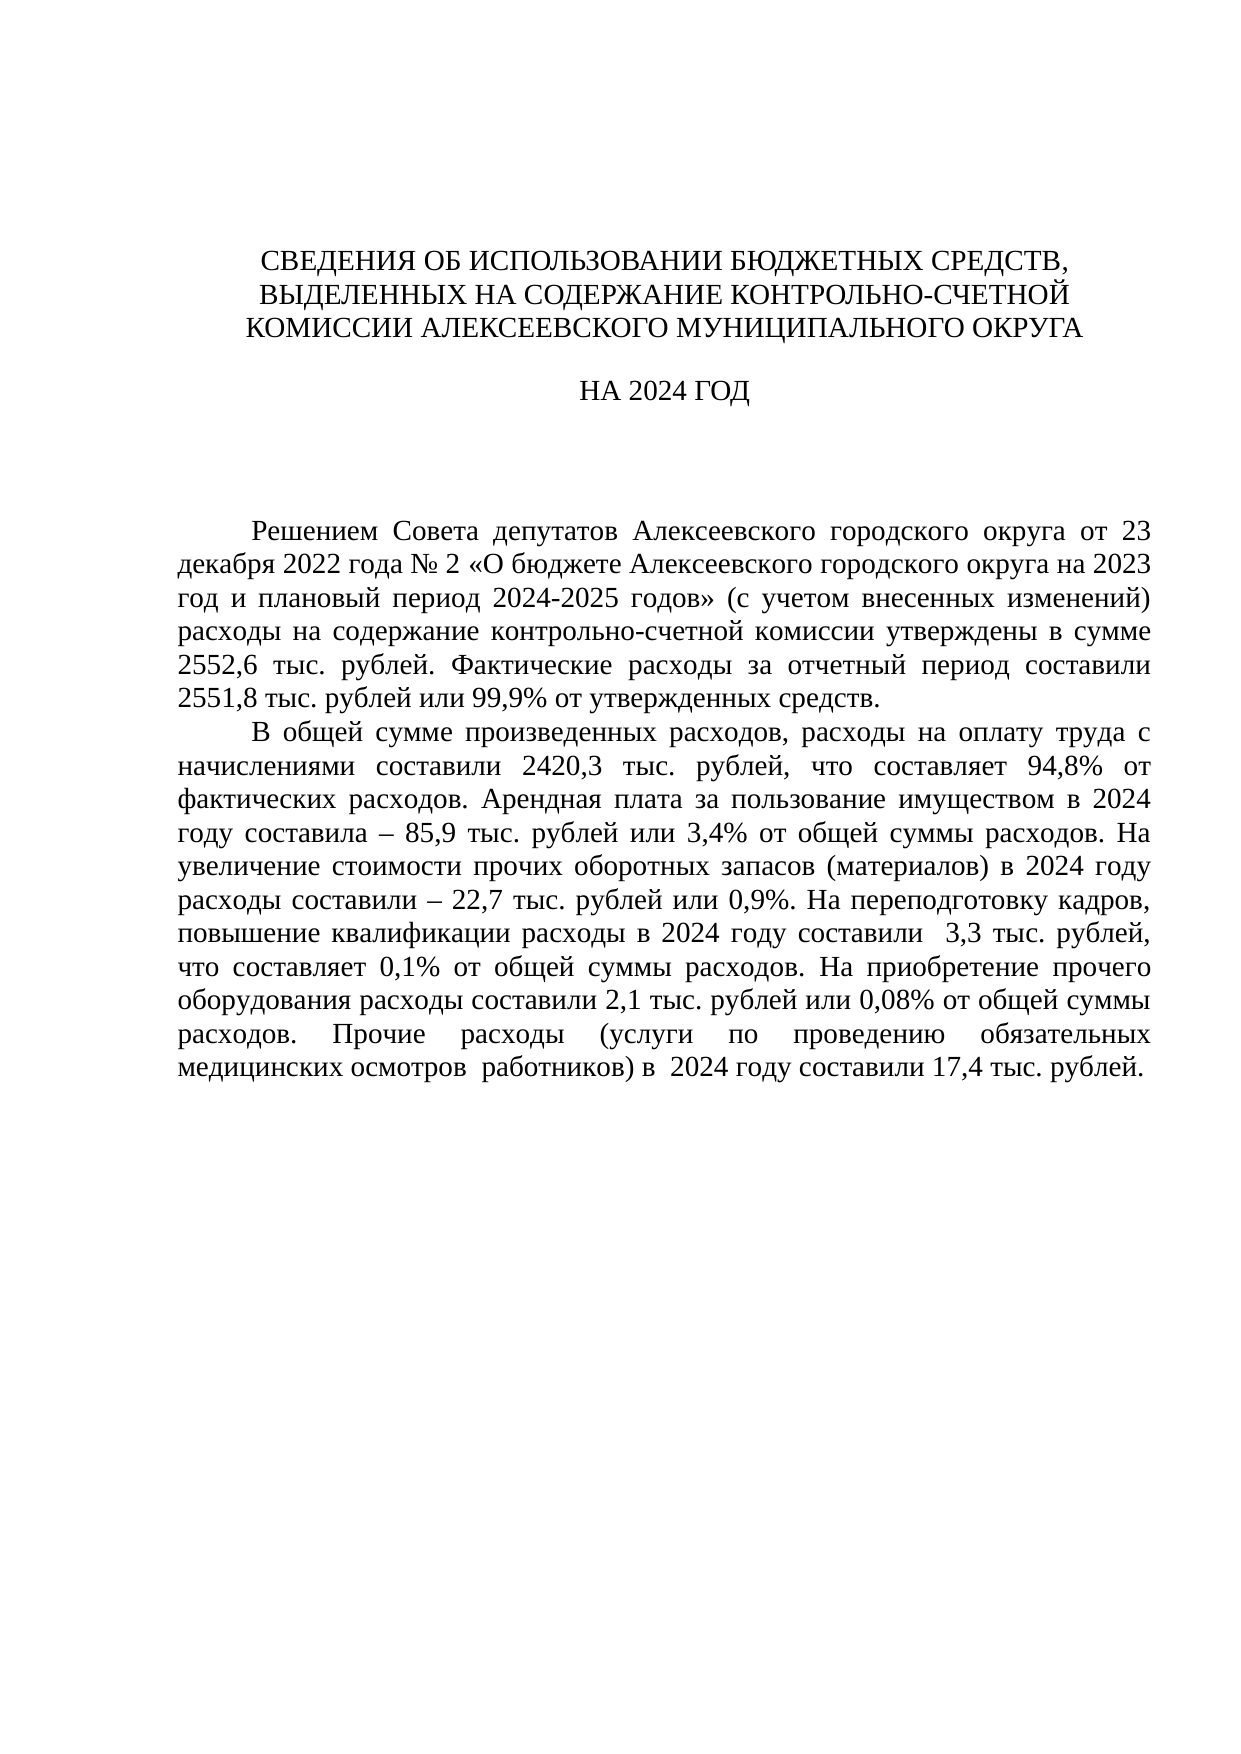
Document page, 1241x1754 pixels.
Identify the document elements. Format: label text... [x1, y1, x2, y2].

text В общей сумме произведенных расходов, расходы на оплату труда с начислениями составили 2420,3 тыс. рублей, что составляет 94,8% от фактических расходов. Арендная плата за пользование имуществом в 2024 году составила – 85,9 тыс. рублей или 3,4% от общей суммы расходов. На увеличение стоимости прочих оборотных запасов (материалов) в 2024 году расходы составили – 22,7 тыс. рублей или 0,9%. На переподготовку кадров, повышение квалификации расходы в 2024 году составили 3,3 тыс. рублей, что составляет 0,1% от общей суммы расходов. На приобретение прочего оборудования расходы составили 2,1 тыс. рублей или 0,08% от общей суммы расходов. Прочие расходы (услуги по проведению обязательных медицинских осмотров работников) в 2024 году составили 17,4 тыс. рублей. [177, 714, 1152, 1083]
text Решением Совета депутатов Алексеевского городского округа от 23 декабря 2022 года № 2 «О бюджете Алексеевского городского округа на 2023 год и плановый период 2024-2025 годов» (с учетом внесенных изменений) расходы на содержание контрольно-счетной комиссии утверждены в сумме 2552,6 тыс. рублей. Фактические расходы за отчетный период составили 2551,8 тыс. рублей или 99,9% от утвержденных средств. [177, 513, 1152, 714]
text НА 2024 ГОД [177, 373, 1152, 407]
text СВЕДЕНИЯ ОБ ИСПОЛЬЗОВАНИИ БЮДЖЕТНЫХ СРЕДСТВ, ВЫДЕЛЕННЫХ НА СОДЕРЖАНИЕ КОНТРОЛЬНО-СЧЕТНОЙ КОМИССИИ АЛЕКСЕЕВСКОГО муниципального ОКРУГА [177, 243, 1152, 344]
